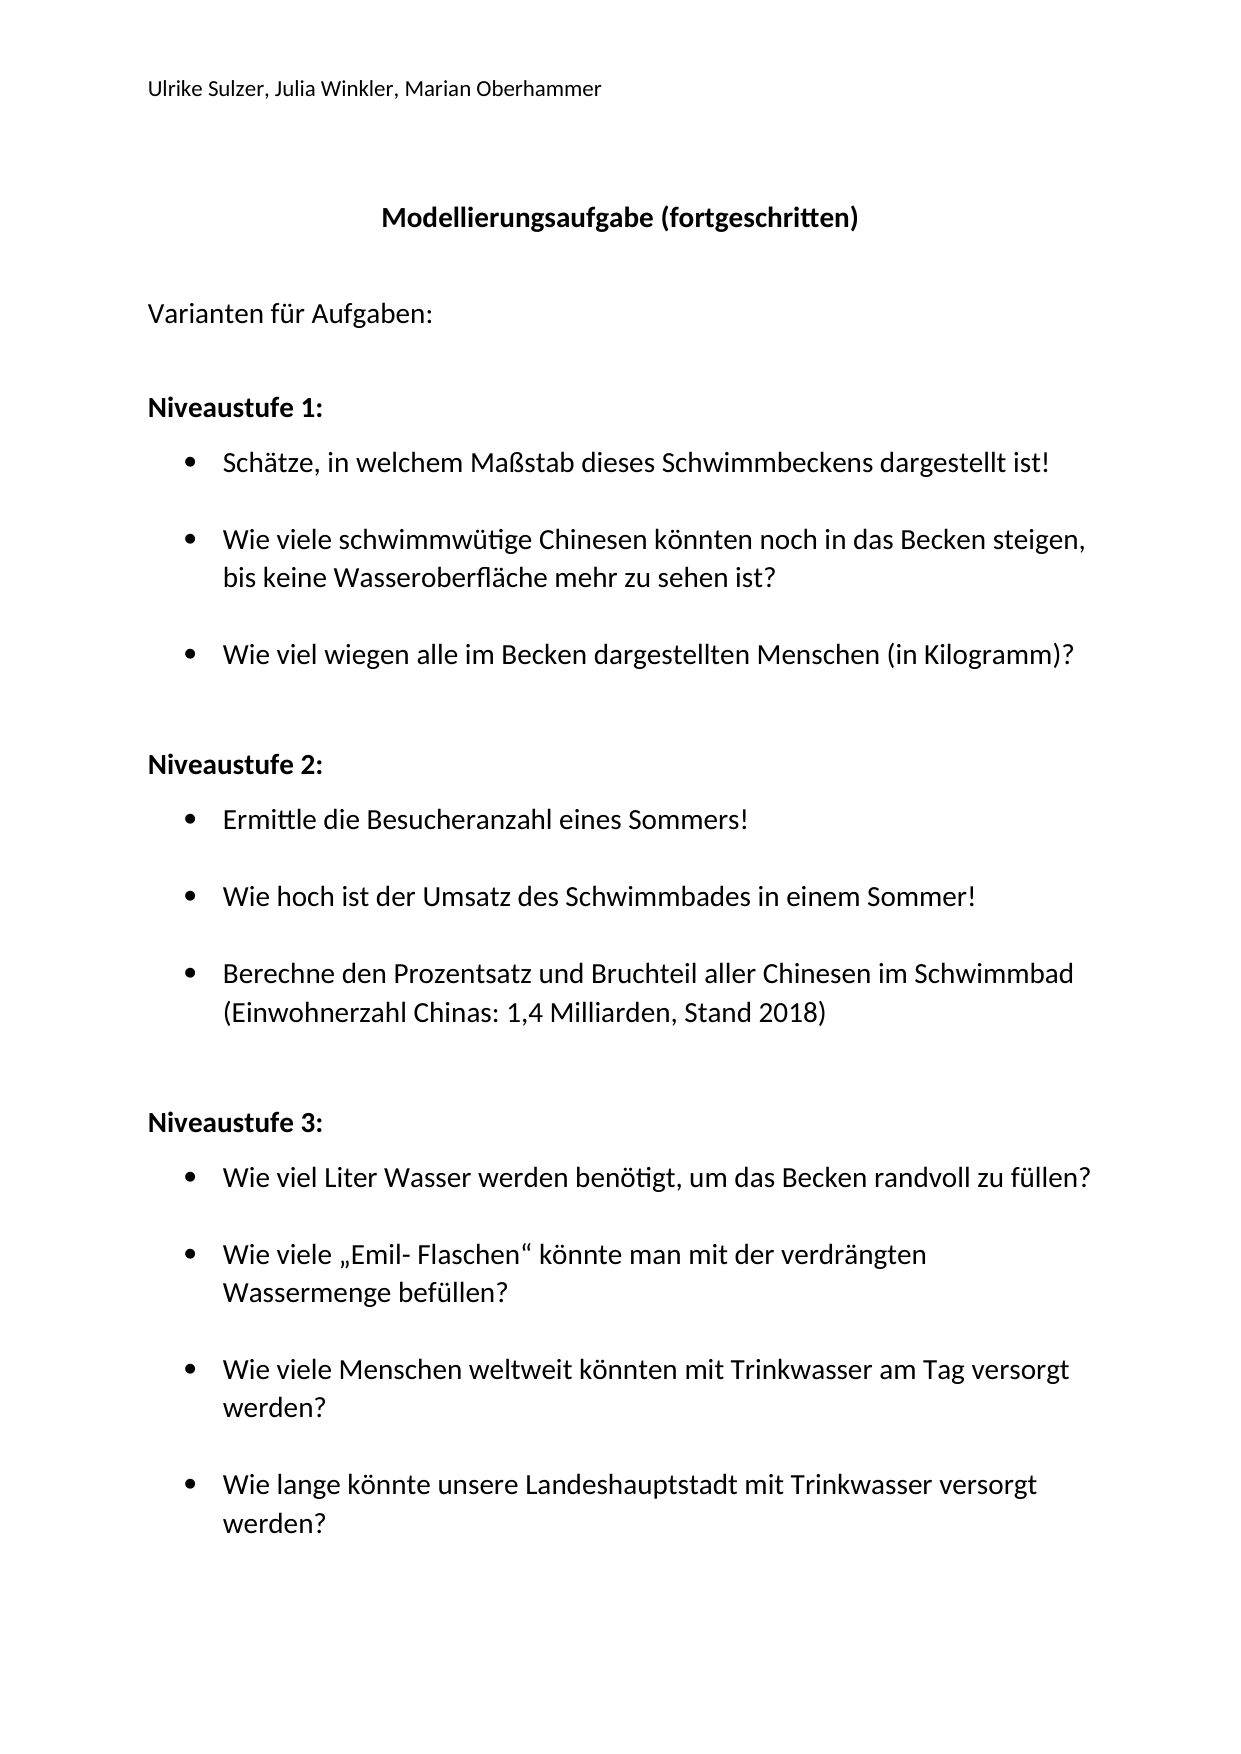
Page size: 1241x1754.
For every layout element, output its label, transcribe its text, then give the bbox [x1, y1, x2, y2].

list Wie viele schwimmwütige Chinesen könnten noch in das Becken steigen, bis keine Wasseroberfläche mehr zu sehen ist? [185, 521, 1093, 595]
list Berechne den Prozentsatz und Bruchteil aller Chinesen im Schwimmbad (Einwohnerzahl Chinas: 1,4 Milliarden, Stand 2018) [185, 955, 1093, 1029]
list Wie lange könnte unsere Landeshauptstadt mit Trinkwasser versorgt werden? [185, 1466, 1093, 1541]
list Wie hoch ist der Umsatz des Schwimmbades in einem Sommer! [185, 878, 1093, 914]
list Wie viel wiegen alle im Becken dargestellten Menschen (in Kilogramm)? [185, 636, 1093, 672]
list Ermittle die Besucheranzahl eines Sommers! [185, 801, 1093, 837]
list Wie viel Liter Wasser werden benötigt, um das Becken randvoll zu füllen? [185, 1159, 1093, 1194]
text Modellierungsaufgabe (fortgeschritten) [148, 199, 1093, 235]
list Wie viele Menschen weltweit könnten mit Trinkwasser am Tag versorgt werden? [185, 1351, 1093, 1425]
text Niveaustufe 2: [148, 746, 1093, 782]
text Niveaustufe 3: [148, 1104, 1093, 1139]
text Varianten für Aufgaben: [148, 295, 1093, 331]
list Schätze, in welchem Maßstab dieses Schwimmbeckens dargestellt ist! [185, 444, 1093, 479]
text Niveaustufe 1: [148, 389, 1093, 424]
list Wie viele „Emil- Flaschen“ könnte man mit der verdrängten Wassermenge befüllen? [185, 1236, 1093, 1310]
